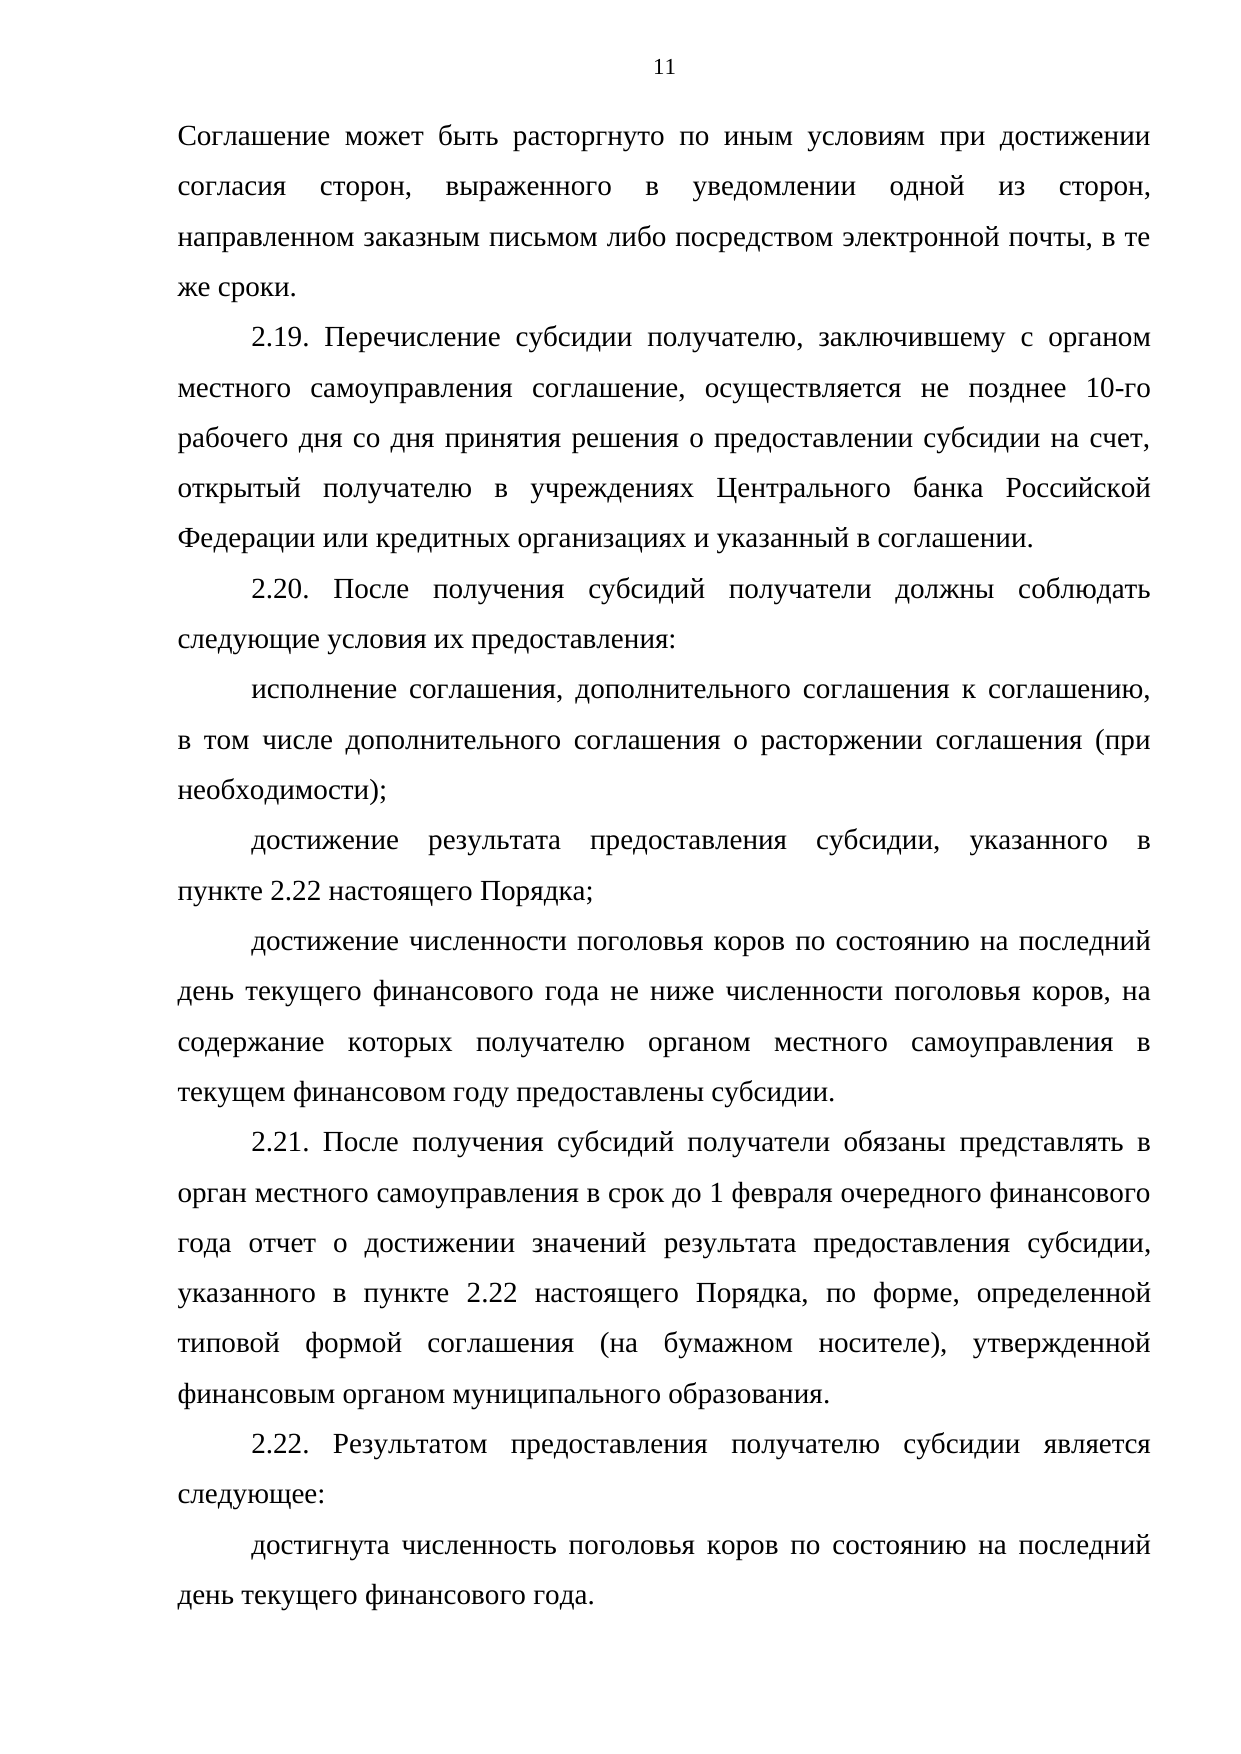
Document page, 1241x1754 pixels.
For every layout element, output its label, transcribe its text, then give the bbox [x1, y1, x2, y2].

text 2.21. После получения субсидий получатели обязаны представлять в орган местного самоуправления в срок до 1 февраля очередного финансового года отчет о достижении значений результата предоставления субсидии, указанного в пункте 2.22 настоящего Порядка, по форме, определенной типовой формой соглашения (на бумажном носителе), утвержденной финансовым органом муниципального образования. [177, 1124, 1152, 1409]
text достижение численности поголовья коров по состоянию на последний день текущего финансового года не ниже численности поголовья коров, на содержание которых получателю органом местного самоуправления в текущем финансовом году предоставлены субсидии. [177, 923, 1152, 1108]
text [177, 118, 1152, 303]
text 2.20. После получения субсидий получатели должны соблюдать следующие условия их предоставления: [177, 571, 1152, 655]
text 2.22. Результатом предоставления получателю субсидии является следующее: [177, 1426, 1152, 1510]
text достигнута численность поголовья коров по состоянию на последний день текущего финансового года. [177, 1527, 1152, 1611]
text 2.19. Перечисление субсидии получателю, заключившему с органом местного самоуправления соглашение, осуществляется не позднее 10-го рабочего дня со дня принятия решения о предоставлении субсидии на счет, открытый получателю в учреждениях Центрального банка Российской Федерации или кредитных организациях и указанный в соглашении. [177, 319, 1152, 554]
text достижение результата предоставления субсидии, указанного в пункте 2.22 настоящего Порядка; [177, 822, 1152, 906]
text исполнение соглашения, дополнительного соглашения к соглашению, в том числе дополнительного соглашения о расторжении соглашения (при необходимости); [177, 672, 1152, 806]
